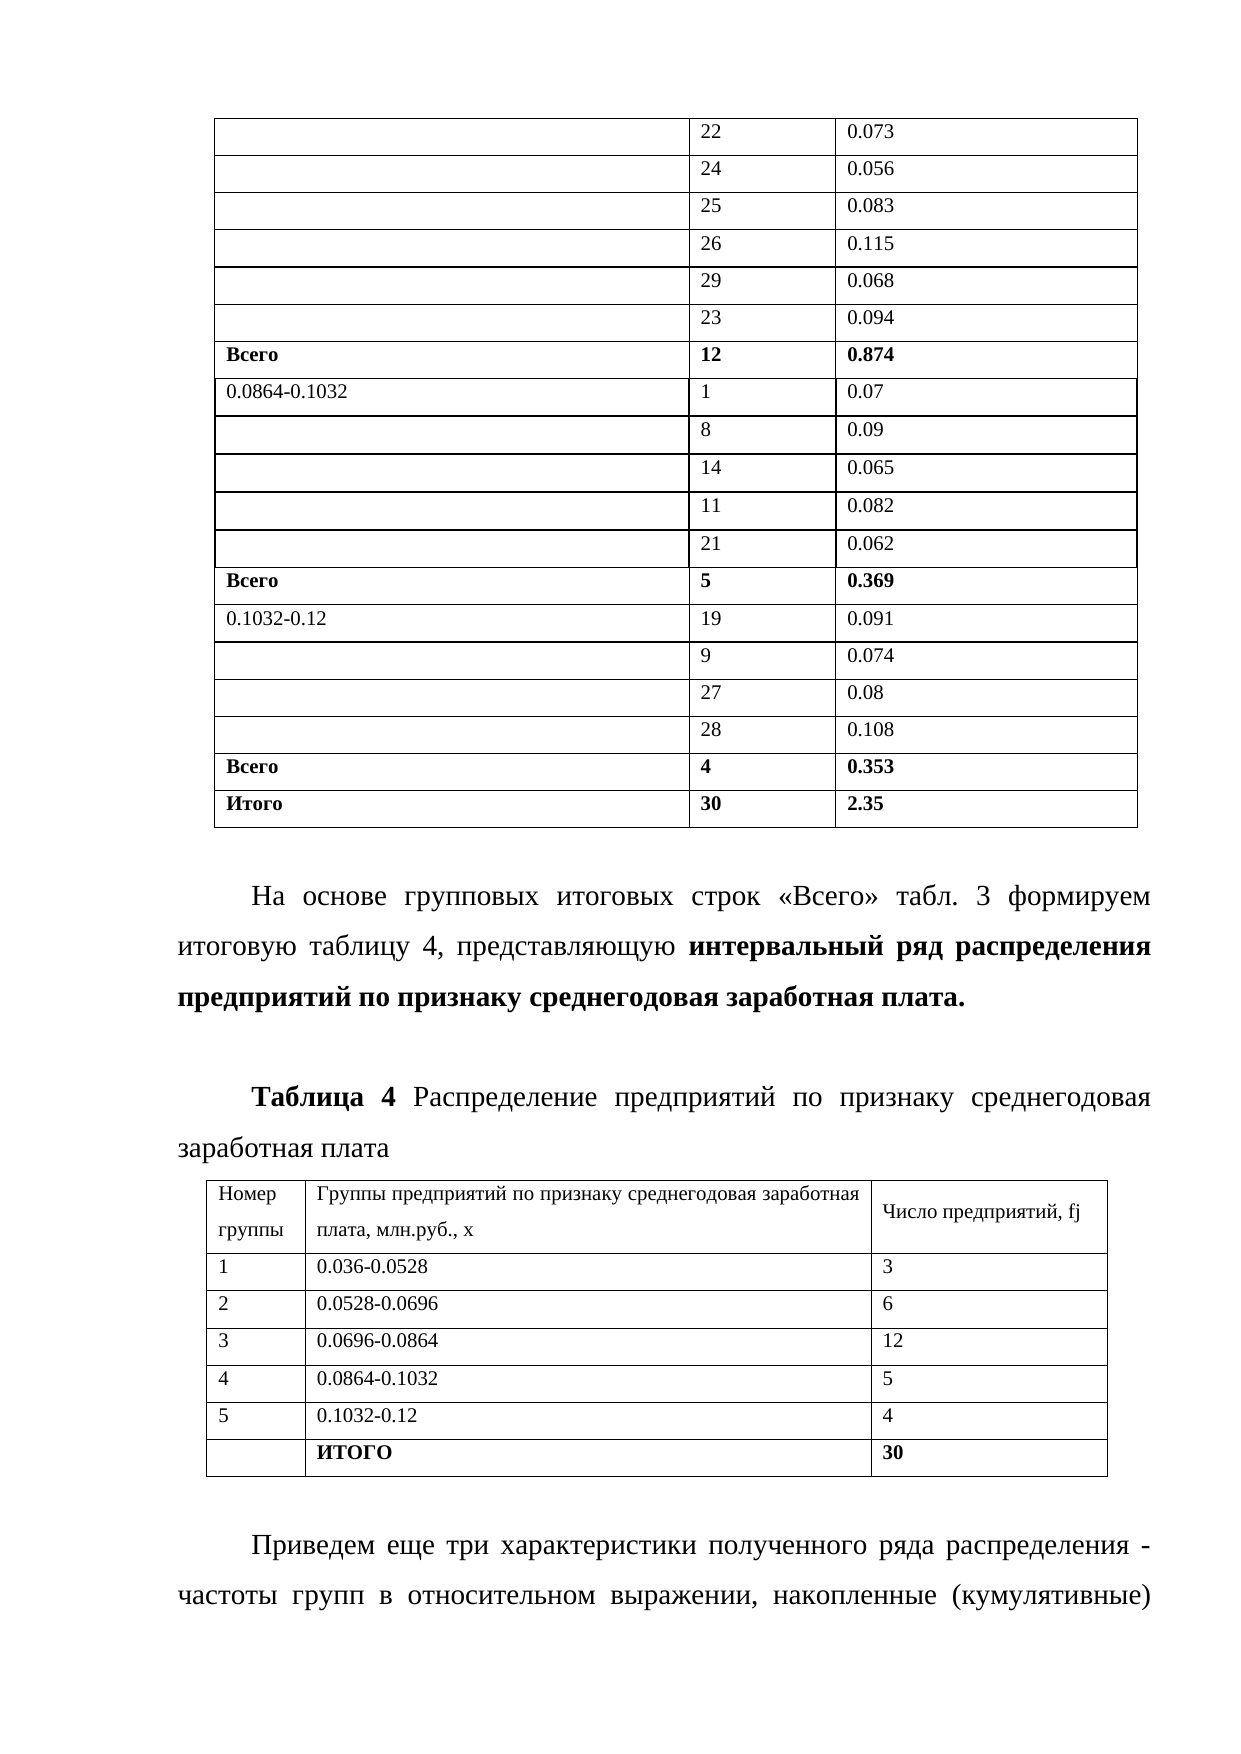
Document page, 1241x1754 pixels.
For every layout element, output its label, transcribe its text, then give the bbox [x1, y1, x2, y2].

table_cell [216, 455, 688, 491]
text Таблица 4 Распределение предприятий по признаку среднегодовая заработная плата [177, 1079, 1152, 1163]
table_cell 25 [690, 193, 835, 229]
table_cell 0.08 [836, 680, 1137, 716]
table_cell [215, 643, 689, 678]
table_cell 1 [690, 379, 835, 415]
table_cell ИТОГО [306, 1440, 871, 1476]
table_cell 12 [872, 1329, 1107, 1364]
table_cell [215, 193, 689, 229]
table_cell 0.0864-0.1032 [216, 379, 688, 415]
table_cell 0.082 [837, 493, 1136, 529]
table_cell [215, 680, 689, 716]
table_cell Всего [215, 568, 689, 604]
table_cell [216, 493, 688, 529]
table_cell 28 [690, 717, 835, 753]
table_cell 0.074 [836, 643, 1137, 678]
table_cell 5 [690, 568, 835, 604]
table_cell [215, 268, 689, 303]
table_cell 27 [690, 680, 835, 716]
table_cell 5 [207, 1403, 305, 1439]
table_cell 0.083 [836, 193, 1137, 229]
table_cell 30 [872, 1440, 1107, 1476]
table_cell 12 [690, 342, 835, 378]
table_cell 0.068 [836, 268, 1137, 303]
table_cell [215, 119, 689, 155]
table_cell 0.115 [836, 230, 1137, 266]
table_cell 0.1032-0.12 [306, 1403, 871, 1439]
table_cell 0.036-0.0528 [306, 1254, 871, 1290]
table_cell 0.094 [836, 305, 1137, 341]
table_cell 6 [872, 1291, 1107, 1327]
table_cell 3 [207, 1329, 305, 1364]
table_cell 0.0696-0.0864 [306, 1329, 871, 1364]
table_cell 0.874 [836, 342, 1137, 378]
table_cell 0.073 [836, 119, 1137, 155]
table_cell 3 [872, 1254, 1107, 1290]
text На основе групповых итоговых строк «Всего» табл. 3 формируем итоговую таблицу 4, представляющую интервальный ряд распределения предприятий по признаку среднегодовая заработная плата. [177, 878, 1152, 1012]
table_cell 4 [872, 1403, 1107, 1439]
table_cell 0.369 [836, 568, 1137, 604]
table_cell 0.0864-0.1032 [306, 1366, 871, 1402]
table_cell 5 [872, 1366, 1107, 1402]
table_cell 8 [690, 417, 835, 453]
table_cell [216, 531, 688, 567]
table_cell 0.065 [837, 455, 1136, 491]
table_cell Всего [215, 342, 689, 378]
table_header Число предприятий, fj [872, 1181, 1107, 1253]
table_cell 0.091 [836, 605, 1137, 641]
table_cell 0.07 [837, 379, 1136, 415]
table_cell 0.0528-0.0696 [306, 1291, 871, 1327]
table_cell [207, 1440, 305, 1476]
table_cell [215, 230, 689, 266]
table_cell Всего [215, 754, 689, 790]
table_cell 22 [690, 119, 835, 155]
table_cell 4 [690, 754, 835, 790]
table_cell 29 [690, 268, 835, 303]
table_cell Итого [215, 791, 689, 827]
table_cell 19 [690, 605, 835, 641]
table_cell 23 [690, 305, 835, 341]
table_cell 2 [207, 1291, 305, 1327]
table_cell 0.353 [836, 754, 1137, 790]
table_cell 2.35 [836, 791, 1137, 827]
table_cell [216, 417, 688, 453]
table_cell 0.1032-0.12 [215, 605, 689, 641]
table_cell [215, 156, 689, 192]
table_cell 4 [207, 1366, 305, 1402]
table_cell 24 [690, 156, 835, 192]
table_cell [215, 305, 689, 341]
table_cell 30 [690, 791, 835, 827]
table_cell 21 [690, 531, 835, 567]
table_cell 0.056 [836, 156, 1137, 192]
table_cell 11 [690, 493, 835, 529]
table_cell 0.09 [837, 417, 1136, 453]
table_cell 9 [690, 643, 835, 678]
table_cell 0.062 [837, 531, 1136, 567]
table_cell 0.108 [836, 717, 1137, 753]
table_cell 14 [690, 455, 835, 491]
table_cell [215, 717, 689, 753]
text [177, 1527, 1152, 1611]
table_header Группы предприятий по признаку среднегодовая заработная плата, млн.руб., x [306, 1181, 871, 1253]
table_header Номер группы [207, 1181, 305, 1253]
table_cell 1 [207, 1254, 305, 1290]
table_cell 26 [690, 230, 835, 266]
